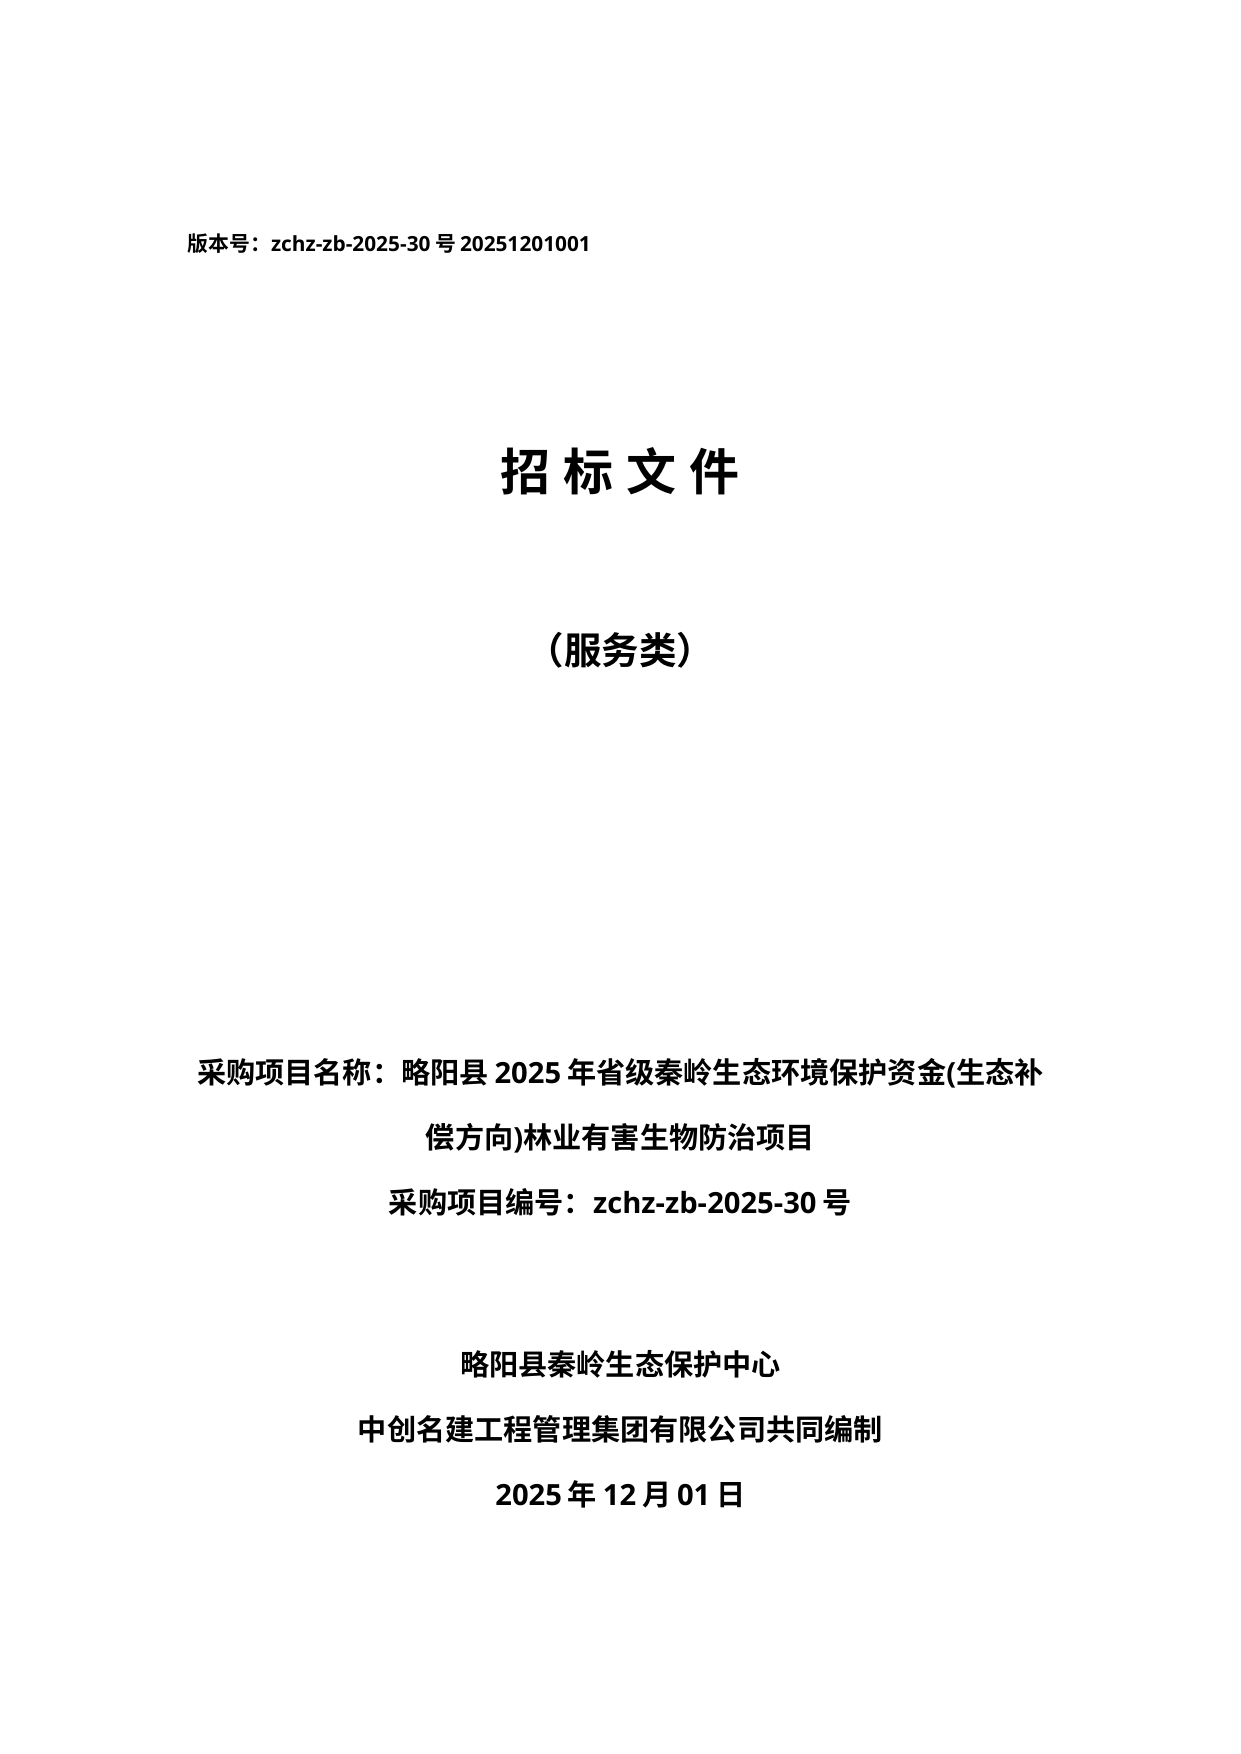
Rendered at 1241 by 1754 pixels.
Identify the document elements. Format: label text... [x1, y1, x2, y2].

text 略阳县秦岭生态保护中心 [187, 1332, 1053, 1397]
text 招 标 文 件 [187, 422, 1053, 617]
text 采购项目编号：zchz-zb-2025-30号 [187, 1169, 1053, 1332]
text 版本号：zchz-zb-2025-30号20251201001 [187, 227, 1053, 422]
text 中创名建工程管理集团有限公司共同编制 [187, 1397, 1053, 1462]
text （服务类） [187, 617, 1053, 1039]
text 2025年12月01日 [187, 1462, 1053, 1527]
text 采购项目名称：略阳县2025年省级秦岭生态环境保护资金(生态补偿方向)林业有害生物防治项目 [187, 1039, 1053, 1169]
